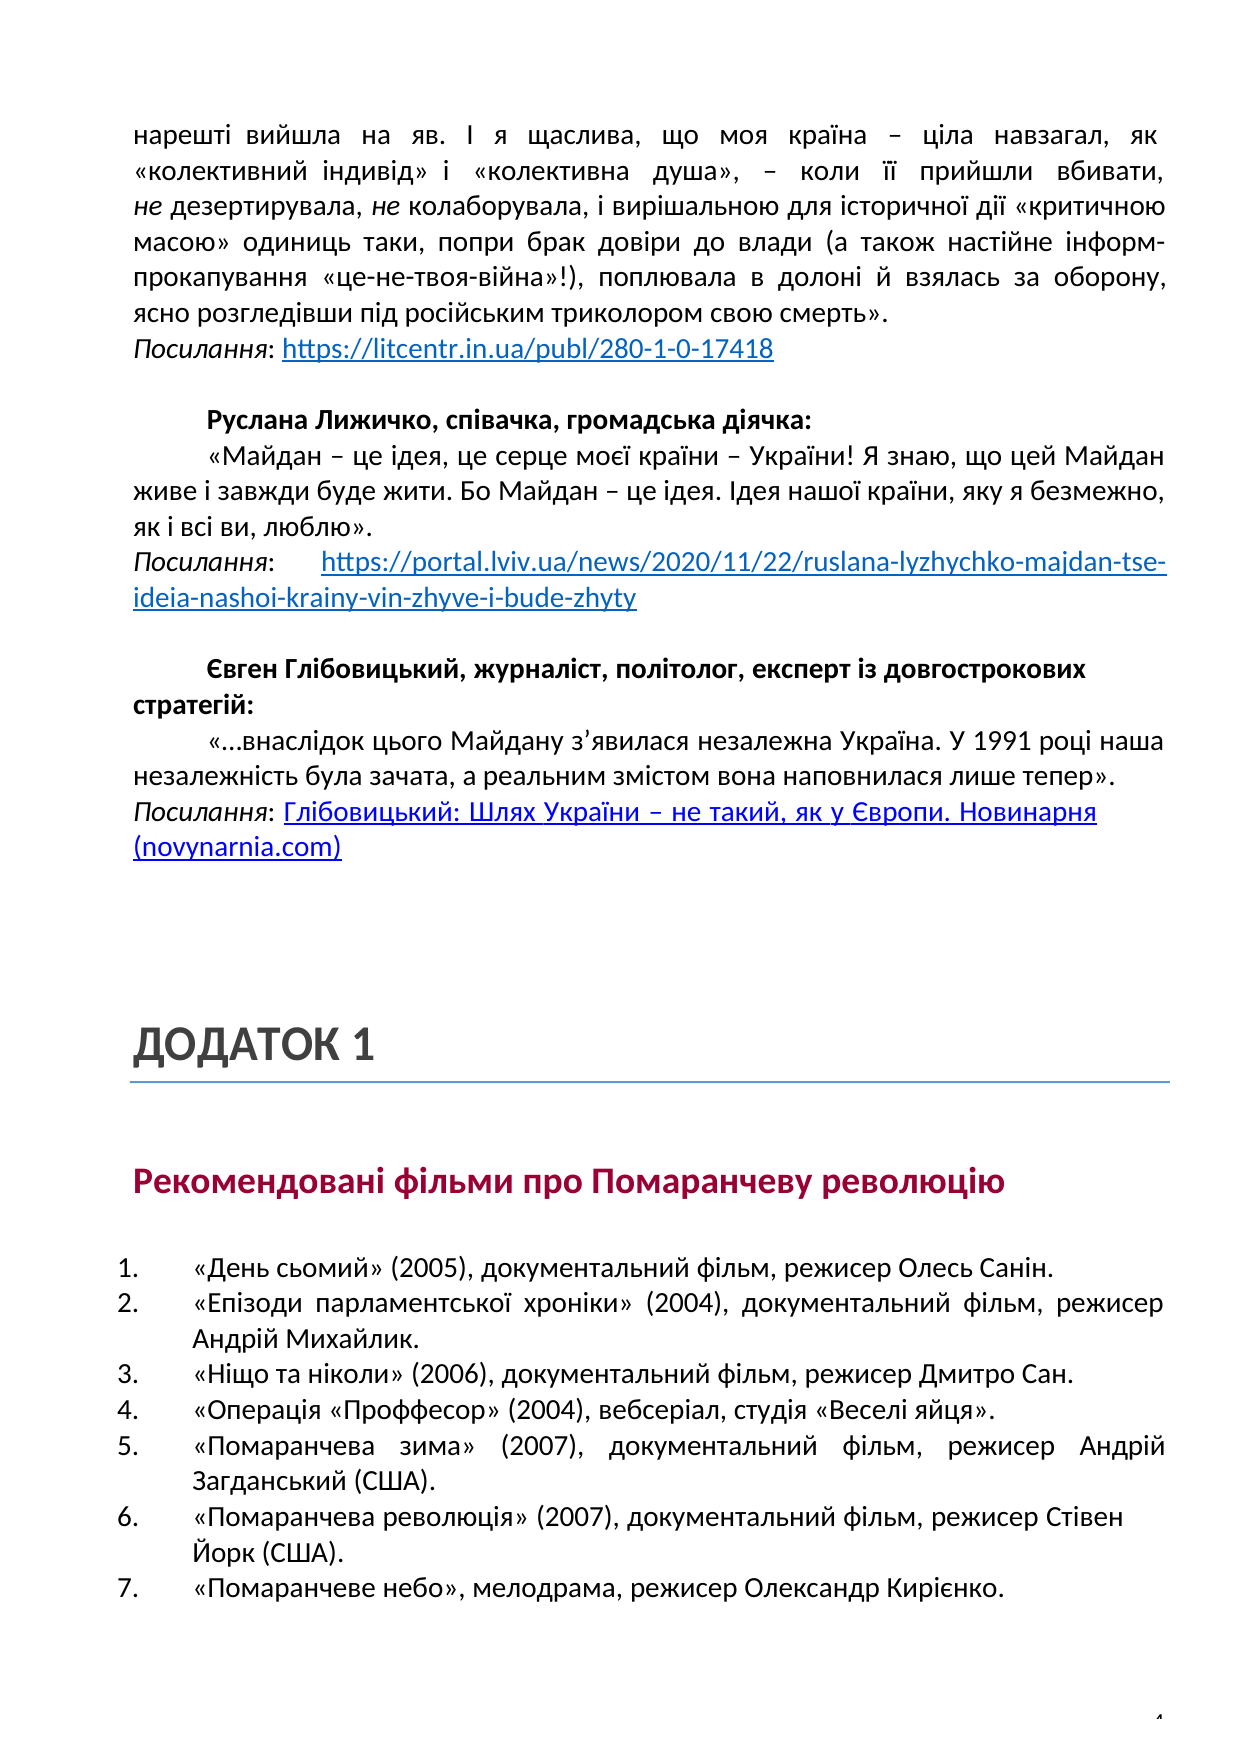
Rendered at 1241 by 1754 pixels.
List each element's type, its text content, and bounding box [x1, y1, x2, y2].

list «Помаранчева зима» (2007), документальний фільм, режисер Андрій Загданський (США). [117, 1427, 1166, 1498]
list «Помаранчеве небо», мелодрама, режисер Олександр Кирієнко. [117, 1569, 1192, 1605]
text «Майдан – це ідея, це серце моєї країни – України! Я знаю, що цей Майдан живе і завжди буде жити. Бо Майдан – це ідея. Ідея нашої країни, яку я безмежно, як і всі ви, люблю». [133, 437, 1167, 543]
text Євген Глібовицький, журналіст, політолог, експерт із довгострокових стратегій: [133, 650, 1192, 722]
list «Операція «Проффесор» (2004), вебсеріал, студія «Веселі яйця». [117, 1391, 1192, 1427]
list «День сьомий» (2005), документальний фільм, режисер Олесь Санін. [117, 1249, 1192, 1284]
list «Ніщо та ніколи» (2006), документальний фільм, режисер Дмитро Сан. [117, 1356, 1192, 1391]
subtitle Рекомендовані фільми про Помаранчеву революцію [133, 1157, 1192, 1203]
text Руслана Лижичко, співачка, громадська діячка: [207, 401, 1192, 437]
text нарешті вийшла на яв. І я щаслива, що моя країна – ціла навзагал, як [133, 116, 1192, 152]
text «колективний індивід» і «колективна душа», – коли її прийшли вбивати, не дезертирувала, не колаборувала, і вирішальною для історичної дії «критичною масою» одиниць таки, попри брак довіри до влади (а також настійне інформ- прокапування «це-не-твоя-війна»!), поплювала в долоні й взялась за оборону, ясно розгледівши під російським триколором свою смерть». [133, 152, 1167, 330]
text Посилання: https://litcentr.in.ua/publ/280-1-0-17418 [133, 330, 1192, 365]
text Посилання: https://portal.lviv.ua/news/2020/11/22/ruslana-lyzhychko-majdan-tse- ideia-nashoi-krainy-vin-zhyve-i-bude-zhyty [133, 543, 1167, 615]
list «Помаранчева революція» (2007), документальний фільм, режисер Стівен Йорк (США). [117, 1498, 1166, 1569]
list «Епізоди парламентської хроніки» (2004), документальний фільм, режисер Андрій Михайлик. [117, 1284, 1167, 1356]
text «…внаслідок цього Майдану з’явилася незалежна Україна. У 1991 році наша незалежність була зачата, а реальним змістом вона наповнилася лише тепер». [133, 722, 1192, 793]
text ДОДАТОК 1 [133, 1012, 1192, 1073]
text Посилання: Глібовицький: Шлях України – не такий, як у Європи. Новинарня (novynarnia.com) [133, 793, 1192, 864]
